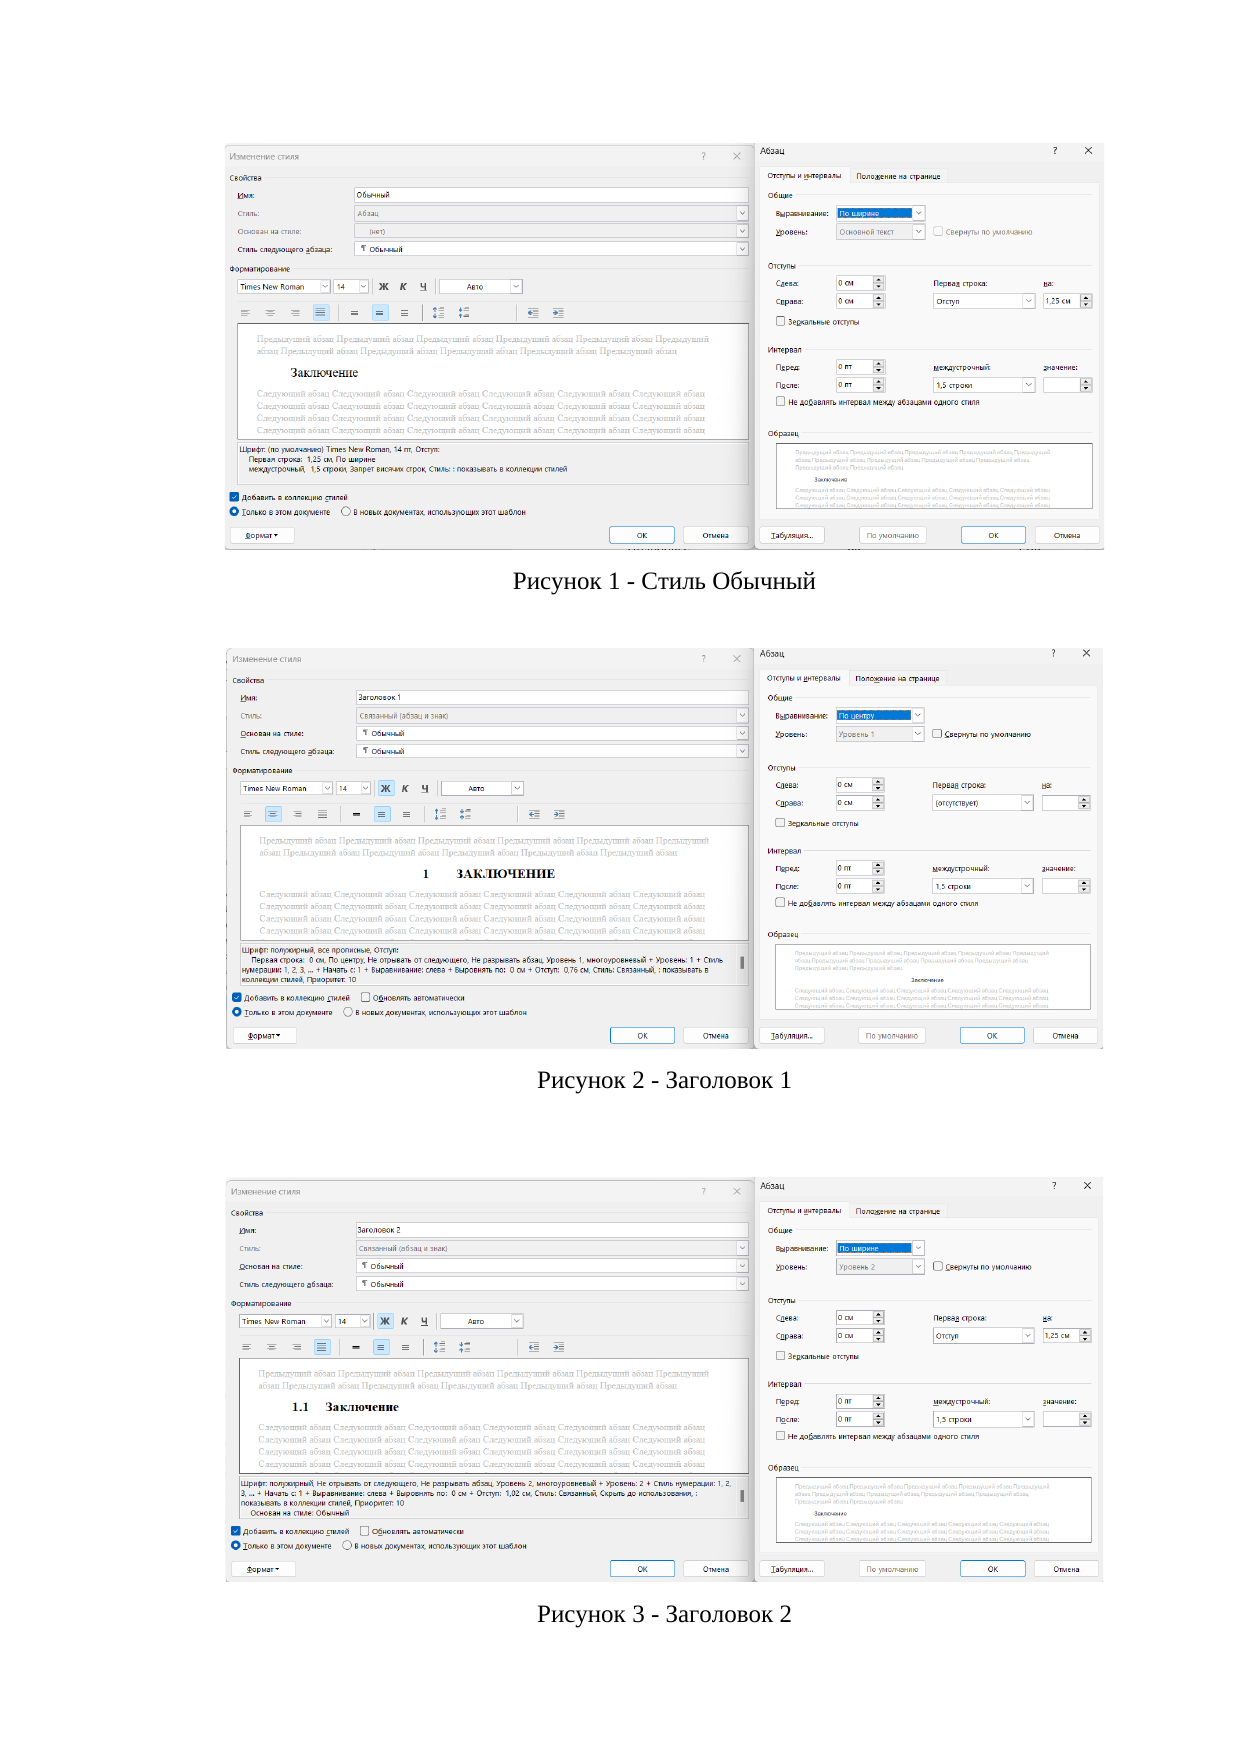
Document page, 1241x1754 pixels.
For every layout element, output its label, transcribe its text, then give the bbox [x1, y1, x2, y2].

picture [226, 648, 1103, 1049]
picture [224, 143, 1105, 550]
picture [225, 1177, 1104, 1582]
